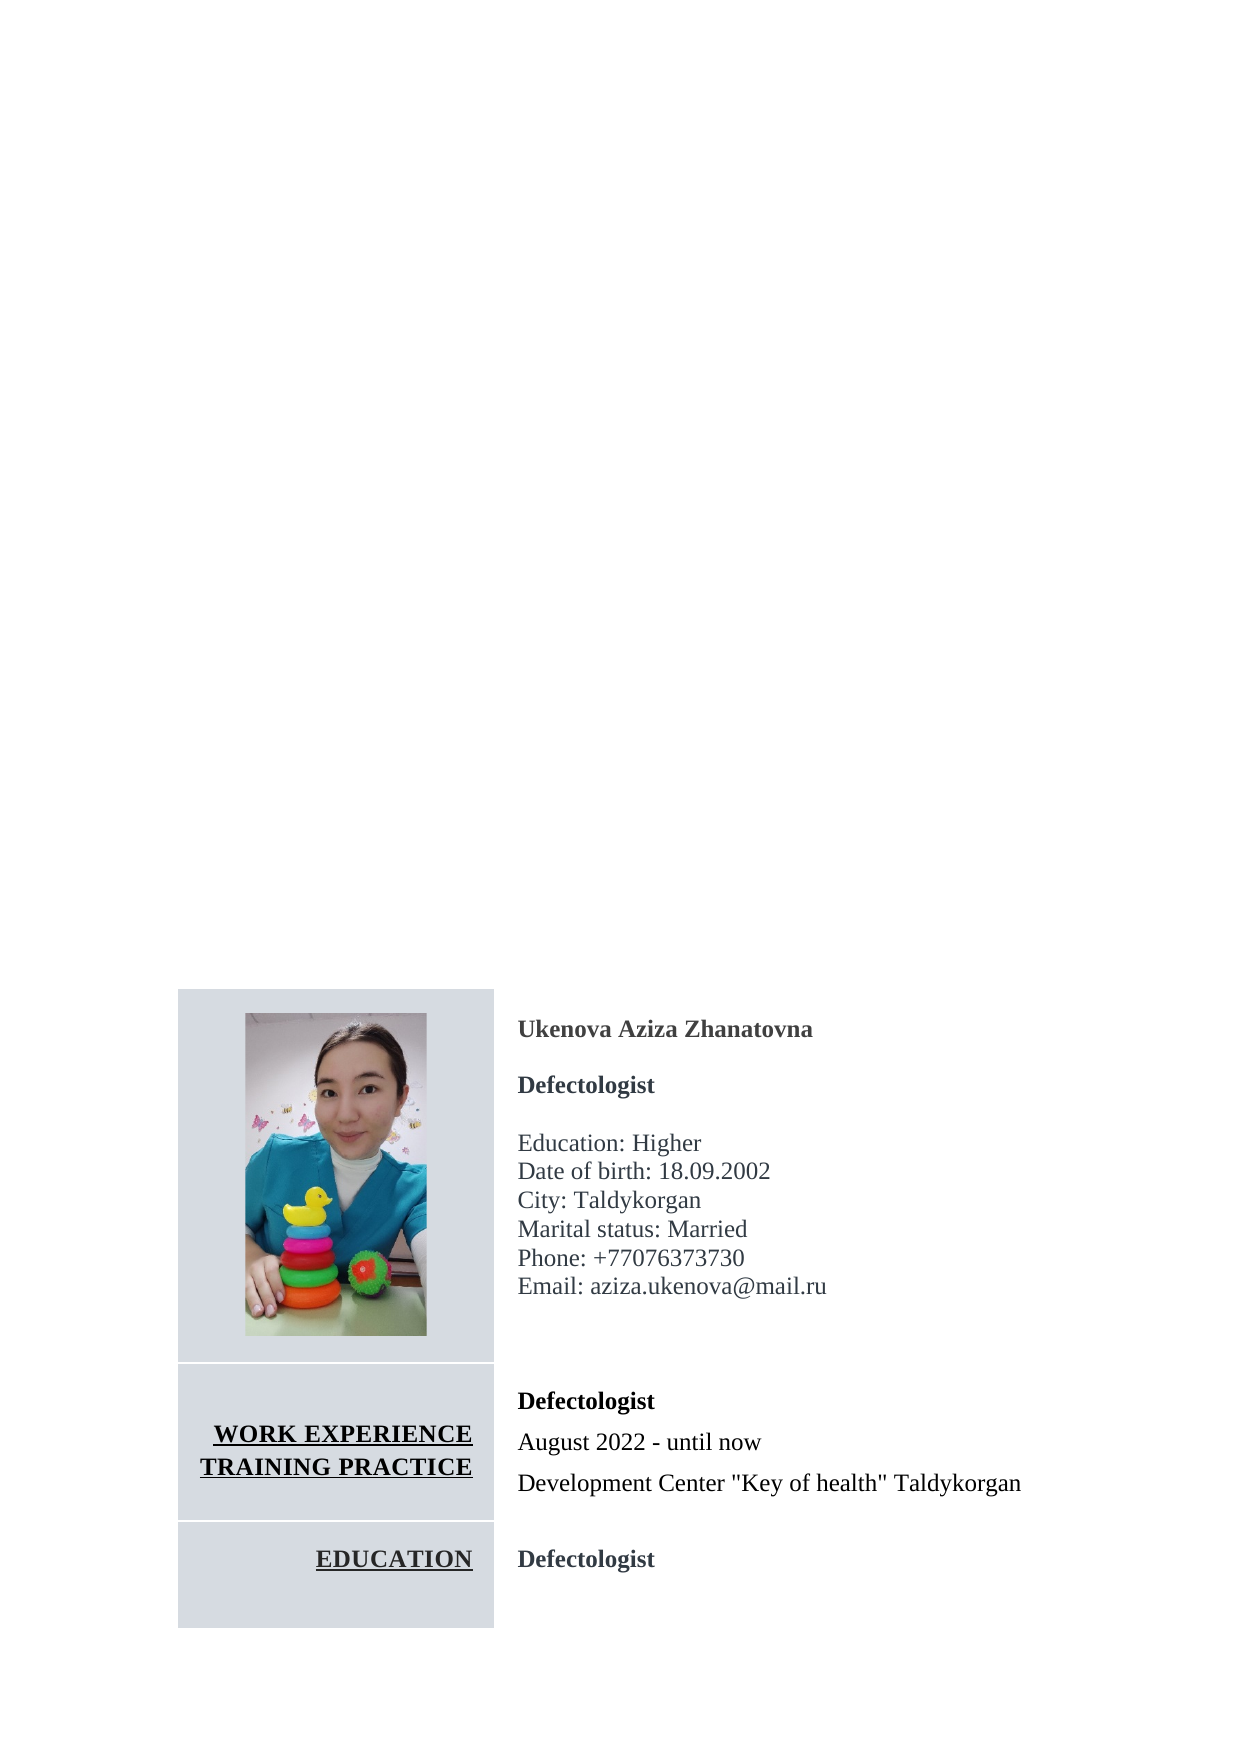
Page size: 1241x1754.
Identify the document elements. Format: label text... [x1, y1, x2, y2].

table_cell EDUCATION [178, 1522, 494, 1628]
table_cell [496, 1522, 1239, 1628]
picture [245, 1013, 427, 1336]
table_cell WORK EXPERIENCE TRAINING PRACTICE [178, 1364, 494, 1520]
table_cell Defectologist August 2022 - until now Development Center "Key of health" Taldykorgan [496, 1364, 1239, 1520]
table_header [178, 989, 494, 1362]
table_header Ukenova Aziza Zhanatovna Defectologist Education: Higher Date of birth: 18.09.2002 City: Taldykorgan Marital status: Married Phone: +77076373730 Email: aziza.ukenova@mail.ru [496, 991, 1239, 1362]
